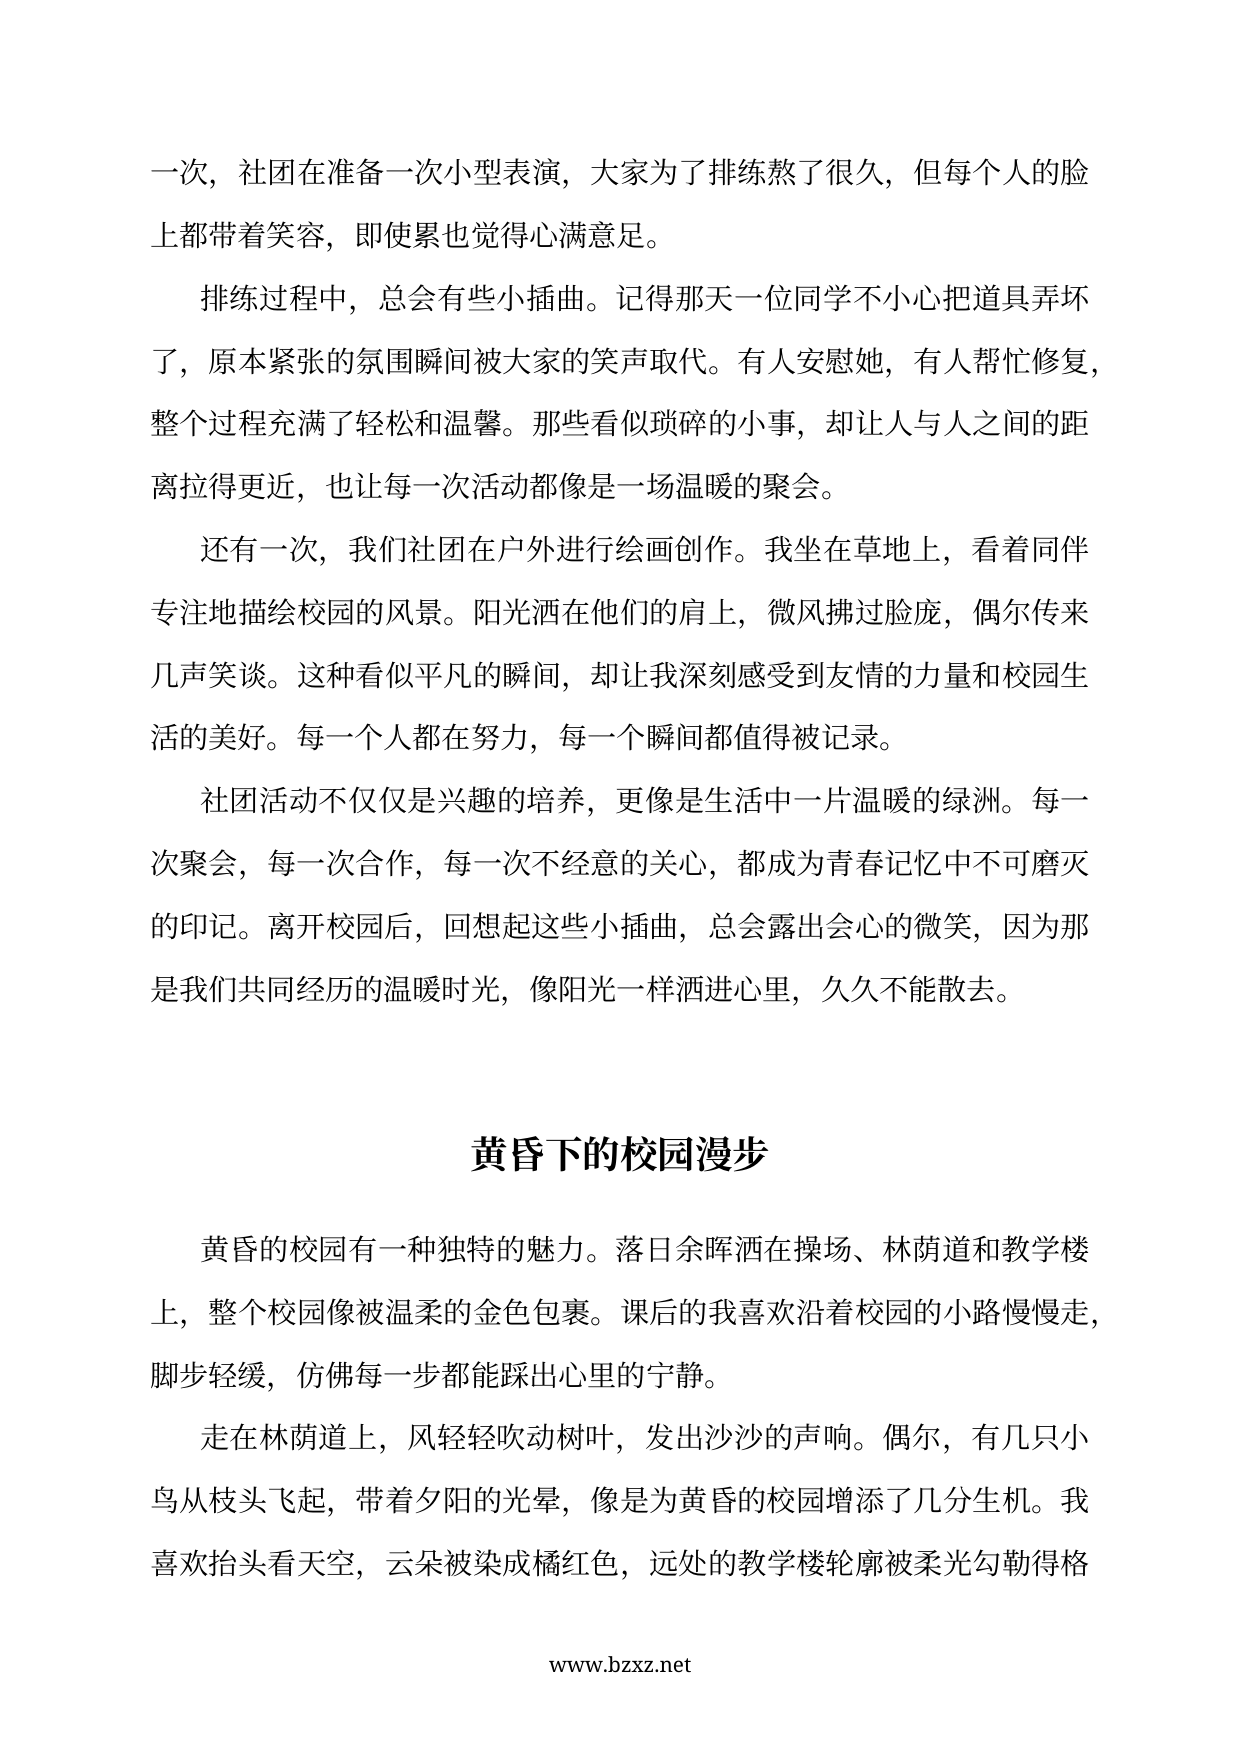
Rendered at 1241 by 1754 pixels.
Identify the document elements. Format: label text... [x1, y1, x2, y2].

text 排练过程中，总会有些小插曲。记得那天一位同学不小心把道具弄坏了，原本紧张的氛围瞬间被大家的笑声取代。有人安慰她，有人帮忙修复，整个过程充满了轻松和温馨。那些看似琐碎的小事，却让人与人之间的距离拉得更近，也让每一次活动都像是一场温暖的聚会。 [150, 276, 1090, 506]
text 还有一次，我们社团在户外进行绘画创作。我坐在草地上，看着同伴专注地描绘校园的风景。阳光洒在他们的肩上，微风拂过脸庞，偶尔传来几声笑谈。这种看似平凡的瞬间，却让我深刻感受到友情的力量和校园生活的美好。每一个人都在努力，每一个瞬间都值得被记录。 [150, 527, 1090, 757]
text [150, 1415, 1090, 1583]
text 社团活动不仅仅是兴趣的培养，更像是生活中一片温暖的绿洲。每一次聚会，每一次合作，每一次不经意的关心，都成为青春记忆中不可磨灭的印记。离开校园后，回想起这些小插曲，总会露出会心的微笑，因为那是我们共同经历的温暖时光，像阳光一样洒进心里，久久不能散去。 [150, 778, 1090, 1008]
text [150, 150, 1090, 255]
text 黄昏的校园有一种独特的魅力。落日余晖洒在操场、林荫道和教学楼上，整个校园像被温柔的金色包裹。课后的我喜欢沿着校园的小路慢慢走，脚步轻缓，仿佛每一步都能踩出心里的宁静。 [150, 1227, 1090, 1394]
subtitle 黄昏下的校园漫步 [150, 1125, 1090, 1179]
